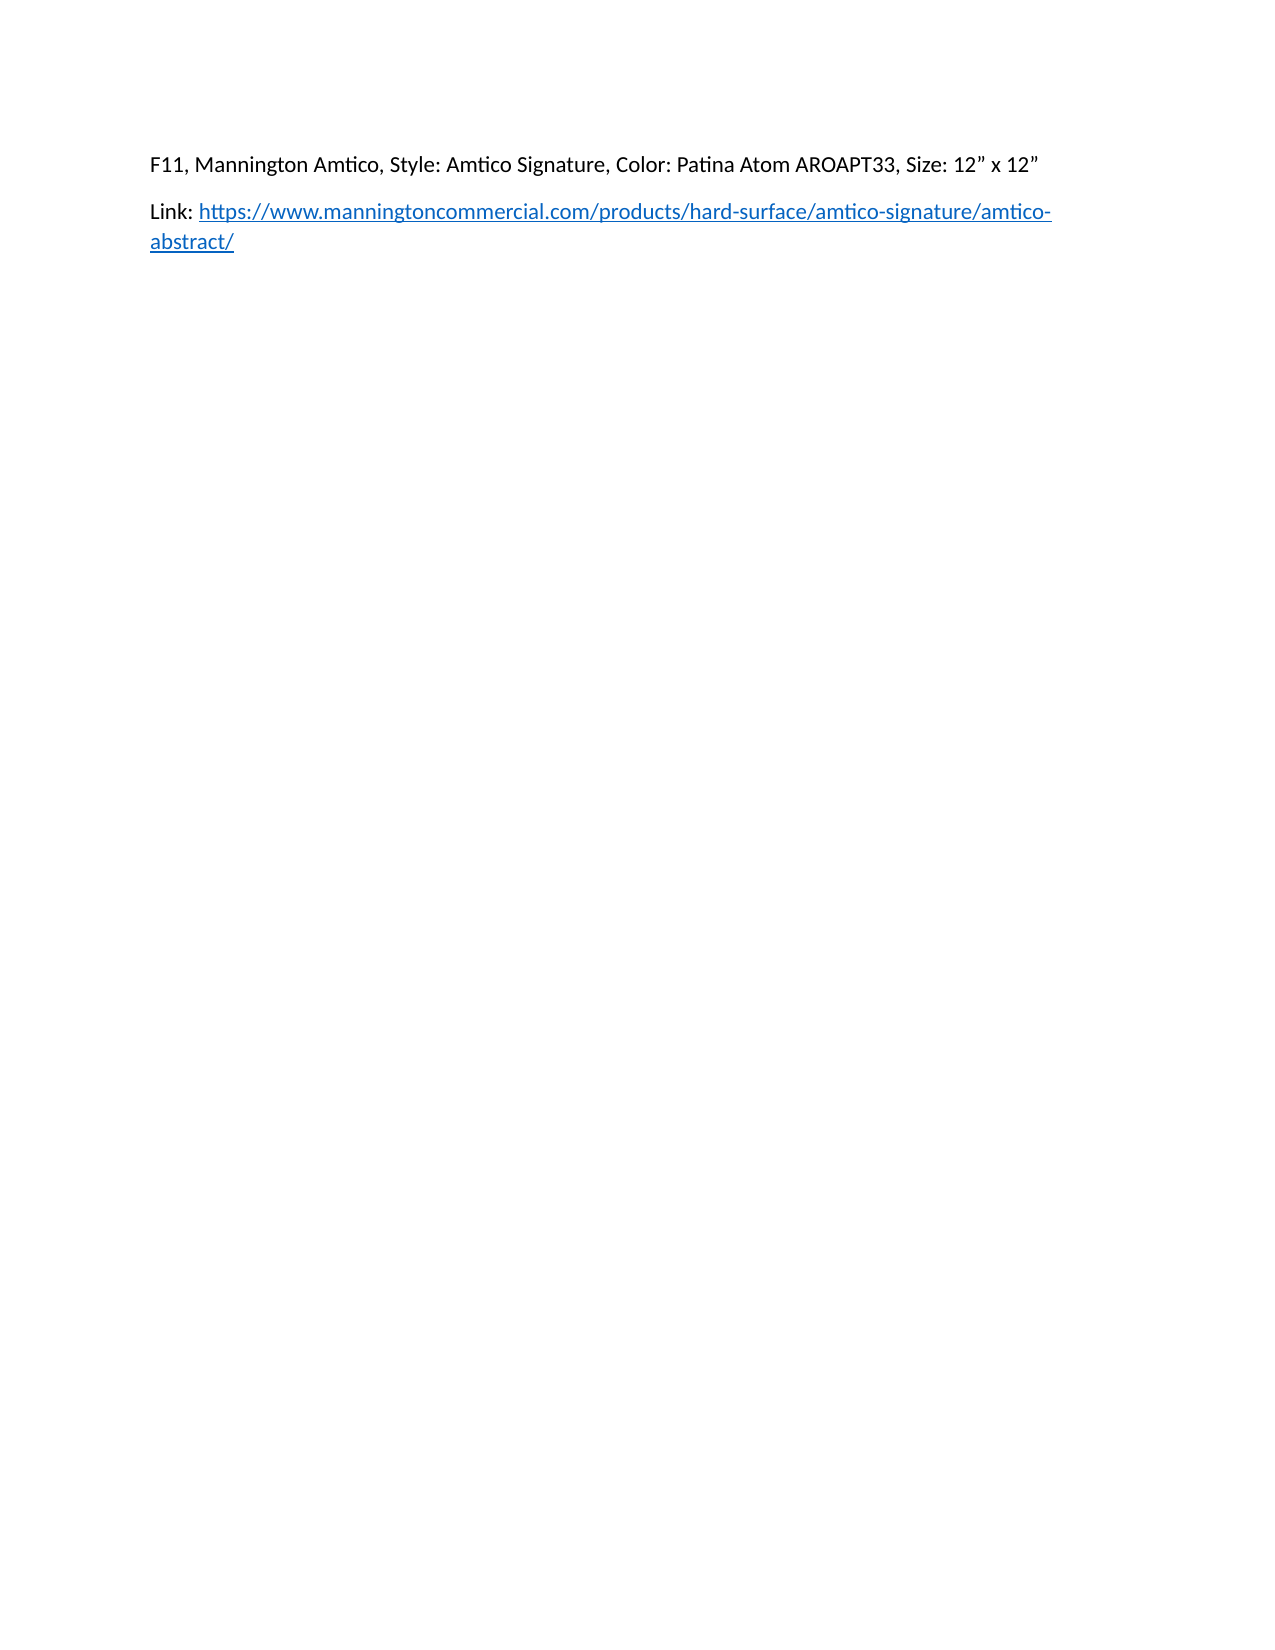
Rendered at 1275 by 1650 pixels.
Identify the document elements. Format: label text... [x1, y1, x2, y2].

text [150, 197, 1125, 255]
text F11, Mannington Amtico, Style: Amtico Signature, Color: Patina Atom AROAPT33, Size: 12” x 12” [150, 150, 1125, 178]
